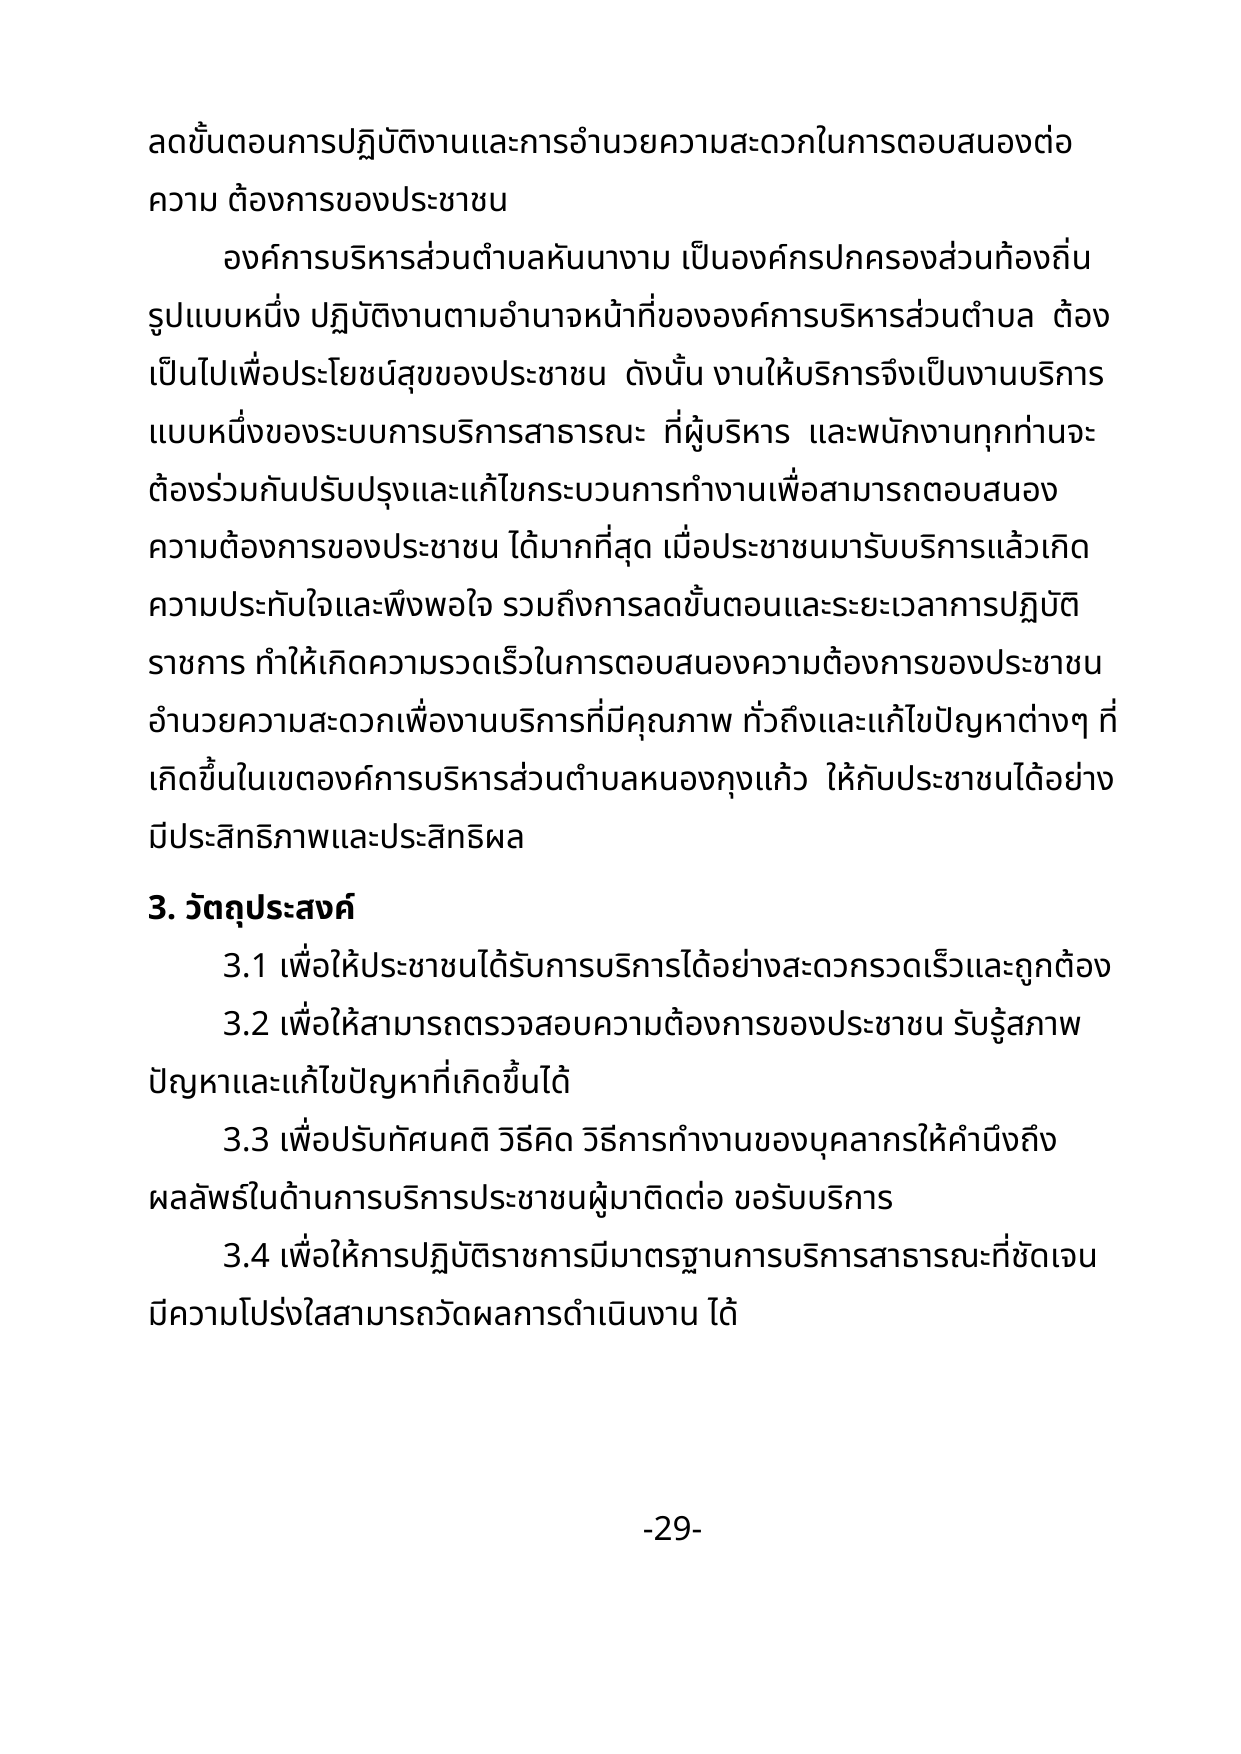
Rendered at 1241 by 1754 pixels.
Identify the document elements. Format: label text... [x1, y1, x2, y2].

text 3.3 เพื่อปรับทัศนคติ วิธีคิด วิธีการทํางานของบุคลากรให้คํานึงถึงผลลัพธ์ในด้านการบริการประชาชนผู้มาติดต่อ ขอรับบริการ [148, 1116, 1122, 1224]
text องค์การบริหารส่วนตําบลหันนางาม เป็นองค์กรปกครองส่วนท้องถิ่นรูปแบบหนึ่ง ปฏิบัติงานตามอํานาจหน้าที่ขององค์การบริหารส่วนตำบล ต้องเป็นไปเพื่อประโยชน์สุขของประชาชน ดังนั้น งานให้บริการจึงเป็นงานบริการแบบหนึ่งของระบบการบริการสาธารณะ ที่ผู้บริหาร และพนักงานทุกท่านจะต้องร่วมกันปรับปรุงและแก้ไขกระบวนการทํางานเพื่อสามารถตอบสนองความต้องการของประชาชน ได้มากที่สุด เมื่อประชาชนมารับบริการแล้วเกิดความประทับใจและพึงพอใจ รวมถึงการลดขั้นตอนและระยะเวลาการปฏิบัติ ราชการ ทําให้เกิดความรวดเร็วในการตอบสนองความต้องการของประชาชน อํานวยความสะดวกเพื่องานบริการที่มีคุณภาพ ทั่วถึงและแก้ไขปัญหาต่างๆ ที่เกิดขึ้นในเขตองค์การบริหารส่วนตำบลหนองกุงแก้ว ให้กับประชาชนได้อย่างมีประสิทธิภาพและประสิทธิผล [148, 234, 1122, 863]
text 3.1 เพื่อให้ประชาชนได้รับการบริการได้อย่างสะดวกรวดเร็วและถูกต้อง [148, 942, 1122, 992]
text 3.4 เพื่อให้การปฏิบัติราชการมีมาตรฐานการบริการสาธารณะที่ชัดเจน มีความโปร่งใสสามารถวัดผลการดําเนินงาน ได้ [148, 1232, 1122, 1340]
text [148, 118, 1122, 226]
text -29- [148, 1504, 1122, 1550]
text 3.2 เพื่อให้สามารถตรวจสอบความต้องการของประชาชน รับรู้สภาพปัญหาและแก้ไขปัญหาที่เกิดขึ้นได้ [148, 1000, 1122, 1108]
text 3. วัตถุประสงค์ [148, 883, 1122, 934]
